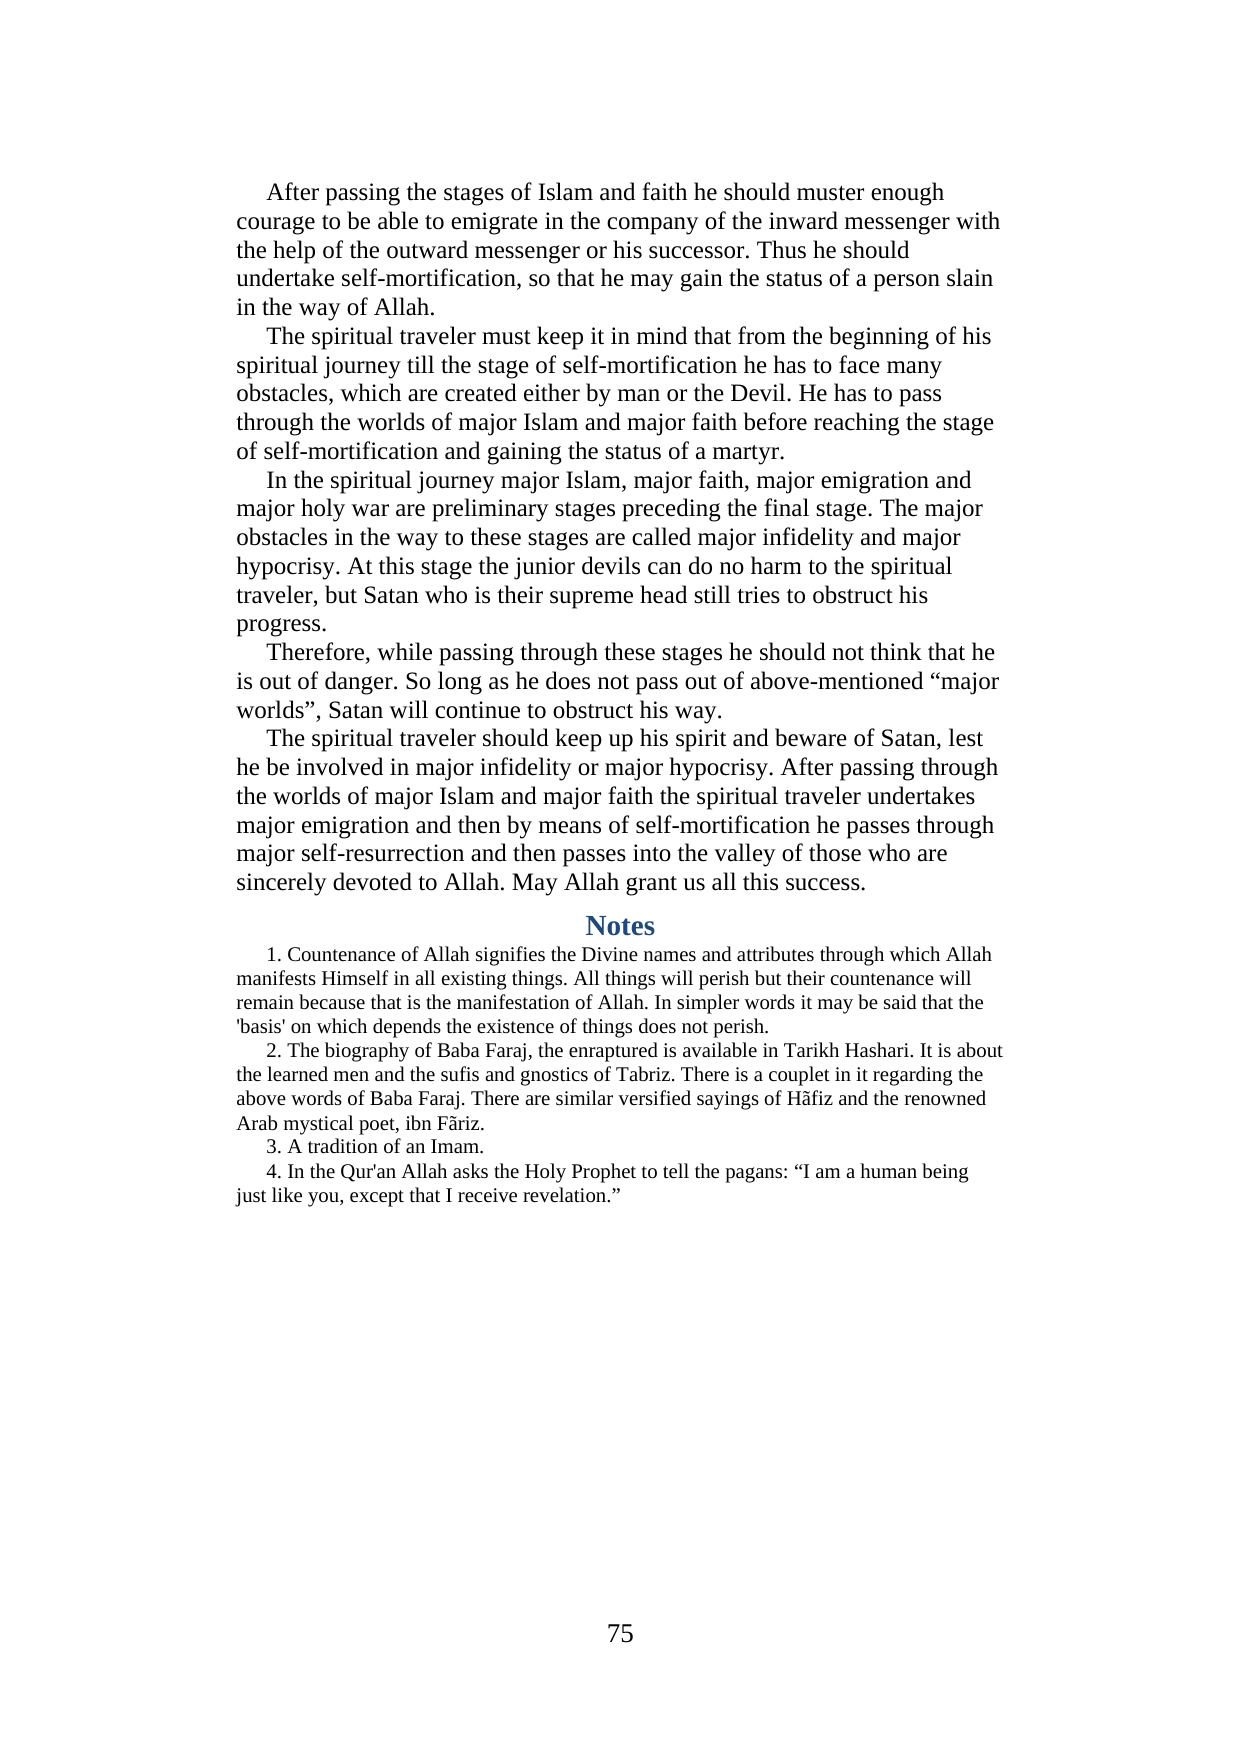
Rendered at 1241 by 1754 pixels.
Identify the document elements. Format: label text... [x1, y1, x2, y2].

text 1. Countenance of Allah signifies the Divine names and attributes through which Allah manifests Himself in all existing things. All things will perish but their countenance will remain because that is the manifestation of Allah. In simpler words it may be said that the 'basis' on which depends the existence of things does not perish. [236, 942, 1004, 1038]
subtitle Notes [236, 908, 1004, 942]
text 4. In the Qur'an Allah asks the Holy Prophet to tell the pagans: “I am a human being just like you, except that I receive revelation.” [236, 1158, 1004, 1207]
text After passing the stages of Islam and faith he should muster enough courage to be able to emigrate in the company of the inward messenger with the help of the outward messenger or his successor. Thus he should undertake self-mortification, so that he may gain the status of a person slain in the way of Allah. [236, 177, 1004, 321]
text In the spiritual journey major Islam, major faith, major emigration and major holy war are preliminary stages preceding the final stage. The major obstacles in the way to these stages are called major infidelity and major hypocrisy. At this stage the junior devils can do no harm to the spiritual traveler, but Satan who is their supreme head still tries to obstruct his progress. [236, 465, 1004, 637]
text The spiritual traveler should keep up his spirit and beware of Satan, lest he be involved in major infidelity or major hypocrisy. After passing through the worlds of major Islam and major faith the spiritual traveler undertakes major emigration and then by means of self-mortification he passes through major self-resurrection and then passes into the valley of those who are sincerely devoted to Allah. May Allah grant us all this success. [236, 723, 1004, 896]
text 2. The biography of Baba Faraj, the enraptured is available in Tarikh Hashari. It is about the learned men and the sufis and gnostics of Tabriz. There is a couplet in it regarding the above words of Baba Faraj. There are similar versified sayings of Hãfiz and the renowned Arab mystical poet, ibn Fãriz. [236, 1038, 1004, 1134]
text The spiritual traveler must keep it in mind that from the beginning of his spiritual journey till the stage of self-mortification he has to face many obstacles, which are created either by man or the Devil. He has to pass through the worlds of major Islam and major faith before reaching the stage of self-mortification and gaining the status of a martyr. [236, 321, 1004, 465]
text 3. A tradition of an Imam. [236, 1134, 1004, 1158]
text Therefore, while passing through these stages he should not think that he is out of danger. So long as he does not pass out of above-mentioned “major worlds”, Satan will continue to obstruct his way. [236, 637, 1004, 723]
